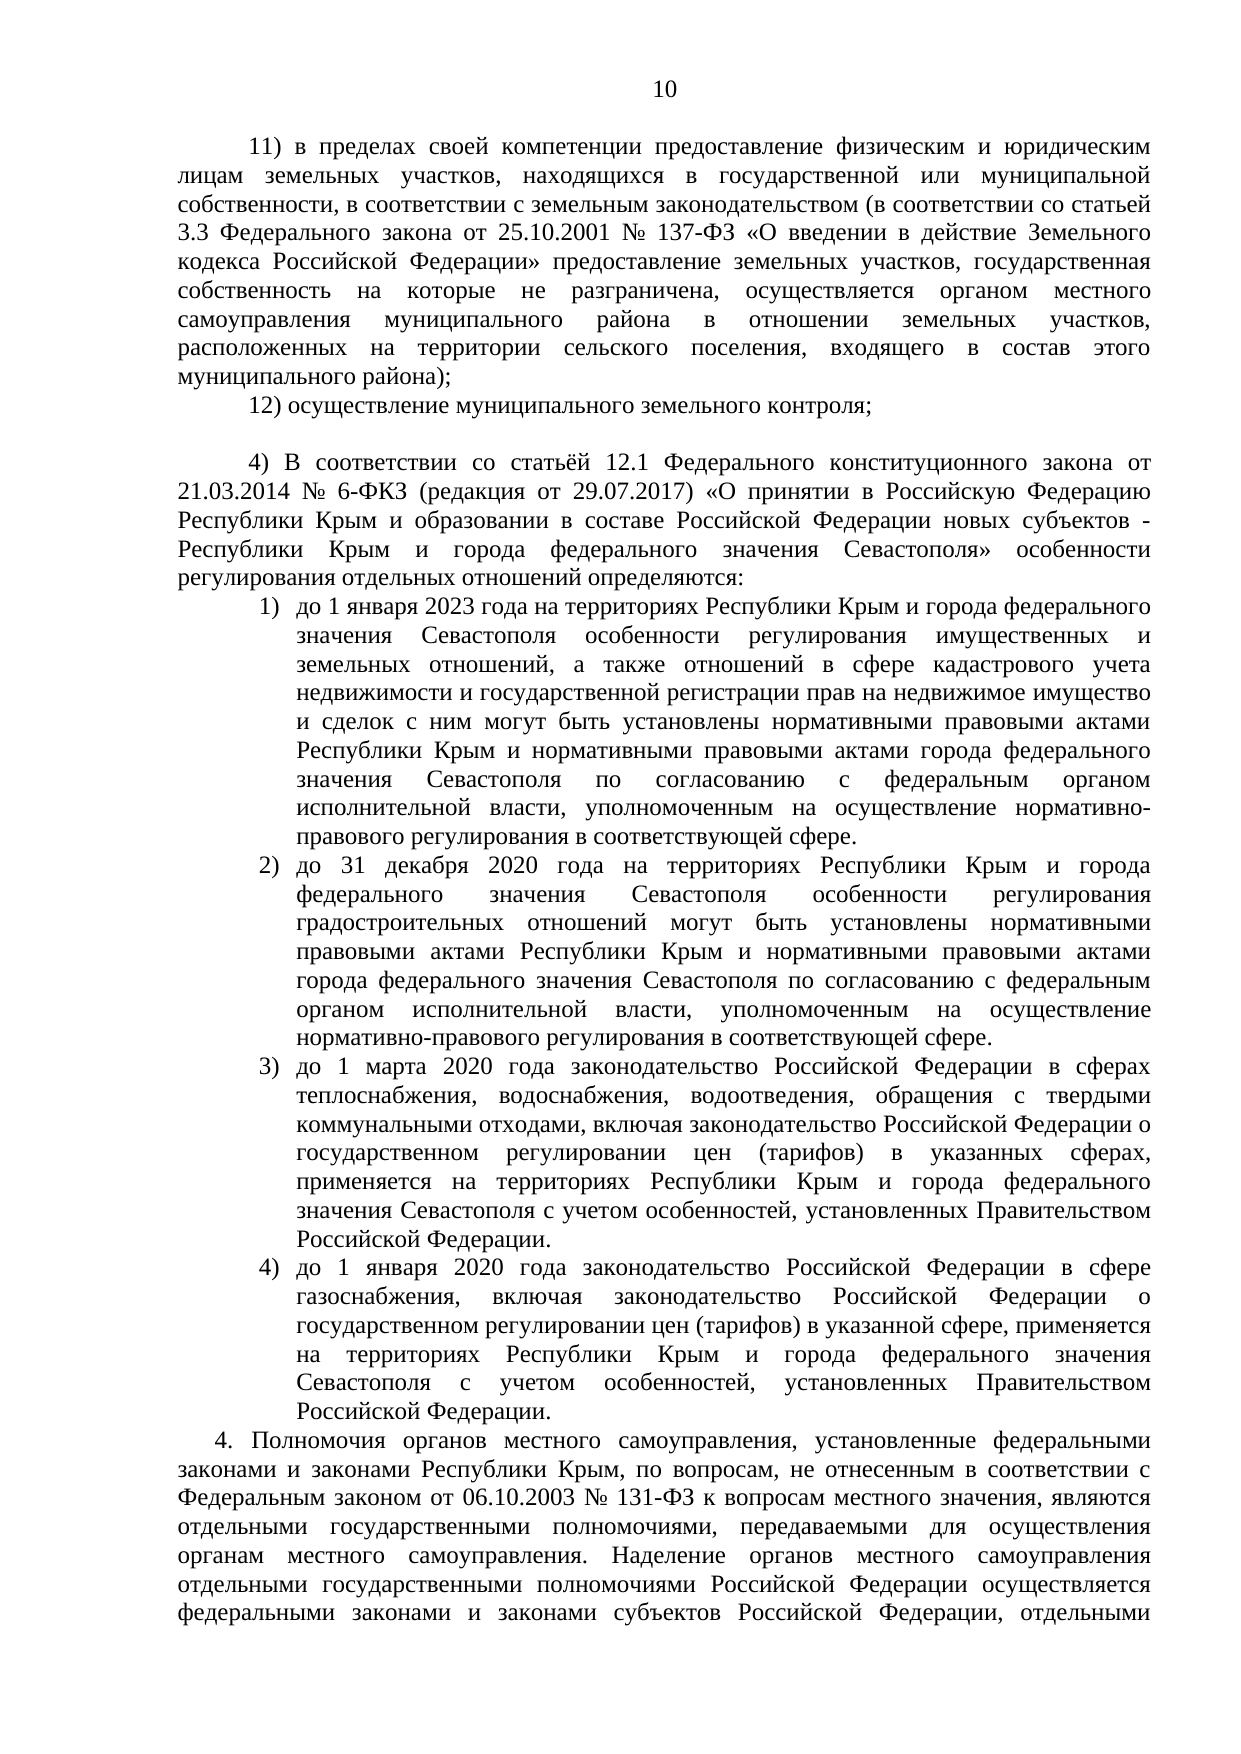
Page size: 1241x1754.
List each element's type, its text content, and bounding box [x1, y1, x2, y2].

text 12) осуществление муниципального земельного контроля; [177, 390, 1152, 419]
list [177, 1425, 1152, 1626]
text 11) в пределах своей компетенции предоставление физическим и юридическим лицам земельных участков, находящихся в государственной или муниципальной собственности, в соответствии с земельным законодательством (в соответствии со статьей 3.3 Федерального закона от 25.10.2001 № 137-ФЗ «О введении в действие Земельного кодекса Российской Федерации» предоставление земельных участков, государственная собственность на которые не разграничена, осуществляется органом местного самоуправления муниципального района в отношении земельных участков, расположенных на территории сельского поселения, входящего в состав этого муниципального района); [177, 131, 1152, 390]
list до 31 декабря 2020 года на территориях Республики Крым и города федерального значения Севастополя особенности регулирования градостроительных отношений могут быть установлены нормативными правовыми актами Республики Крым и нормативными правовыми актами города федерального значения Севастополя по согласованию с федеральным органом исполнительной власти, уполномоченным на осуществление нормативно-правового регулирования в соответствующей сфере. [258, 850, 1152, 1051]
list до 1 марта 2020 года законодательство Российской Федерации в сферах теплоснабжения, водоснабжения, водоотведения, обращения с твердыми коммунальными отходами, включая законодательство Российской Федерации о государственном регулировании цен (тарифов) в указанных сферах, применяется на территориях Республики Крым и города федерального значения Севастополя с учетом особенностей, установленных Правительством Российской Федерации. [258, 1051, 1152, 1252]
list до 1 января 2020 года законодательство Российской Федерации в сфере газоснабжения, включая законодательство Российской Федерации о государственном регулировании цен (тарифов) в указанной сфере, применяется на территориях Республики Крым и города федерального значения Севастополя с учетом особенностей, установленных Правительством Российской Федерации. [258, 1252, 1152, 1425]
text 4) В соответствии со статьёй 12.1 Федерального конституционного закона от 21.03.2014 № 6-ФКЗ (редакция от 29.07.2017) «О принятии в Российскую Федерацию Республики Крым и образовании в составе Российской Федерации новых субъектов - Республики Крым и города федерального значения Севастополя» особенности регулирования отдельных отношений определяются: [177, 447, 1152, 591]
list до 1 января 2023 года на территориях Республики Крым и города федерального значения Севастополя особенности регулирования имущественных и земельных отношений, а также отношений в сфере кадастрового учета недвижимости и государственной регистрации прав на недвижимое имущество и сделок с ним могут быть установлены нормативными правовыми актами Республики Крым и нормативными правовыми актами города федерального значения Севастополя по согласованию с федеральным органом исполнительной власти, уполномоченным на осуществление нормативно-правового регулирования в соответствующей сфере. [258, 591, 1152, 850]
